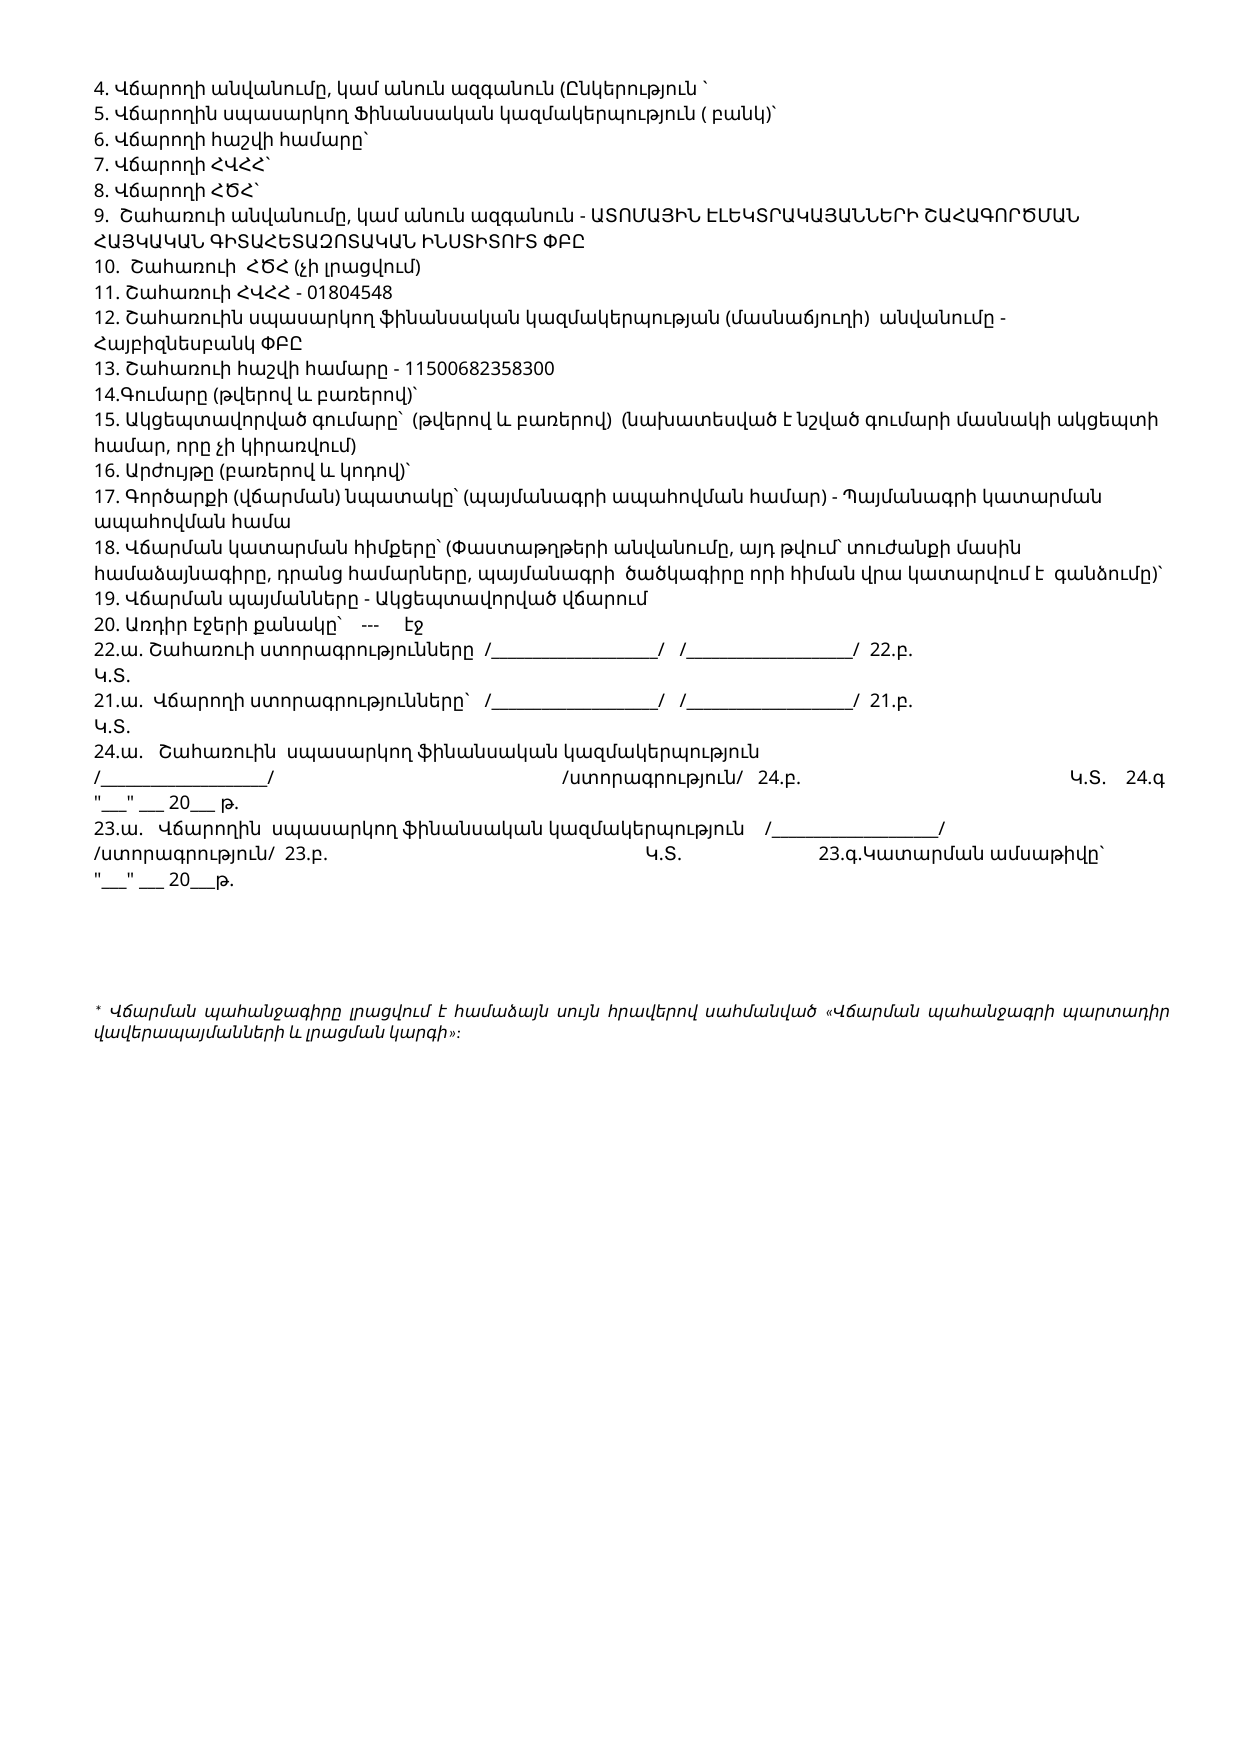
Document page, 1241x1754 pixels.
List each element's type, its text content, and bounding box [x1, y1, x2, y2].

text * Վճարման պահանջագիրը լրացվում է համաձայն սույն հրավերով սահմանված «Վճարման պահանջագրի պարտադիր վավերապայմանների և լրացման կարգի»: [94, 1002, 1171, 1042]
